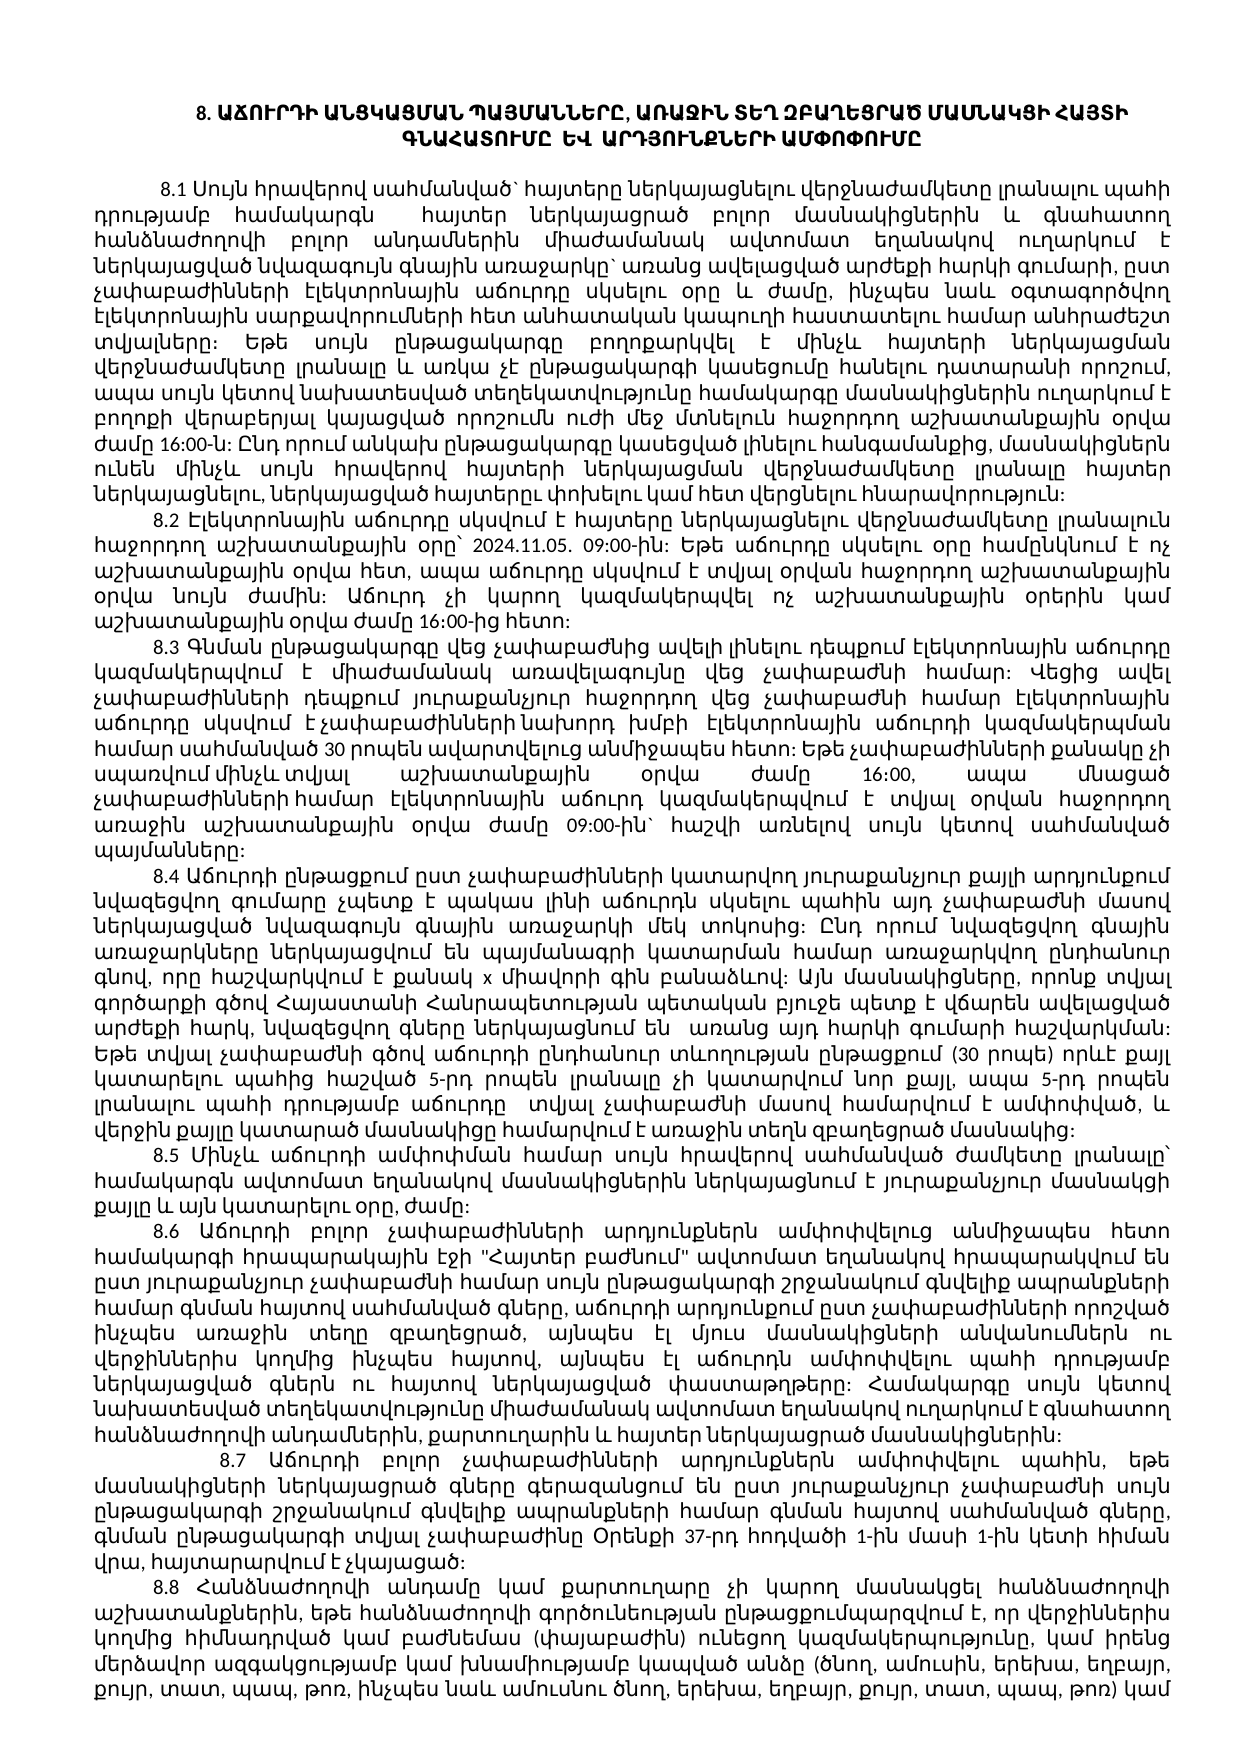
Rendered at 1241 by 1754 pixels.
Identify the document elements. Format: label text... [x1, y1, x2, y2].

text 8.1 Սույն հրավերով սահմանված` հայտերը ներկայացնելու վերջնաժամկետը լրանալու պահի դրությամբ համակարգն հայտեր ներկայացրած բոլոր մասնակիցներին և գնահատող հանձնաժողովի բոլոր անդամներին միաժամանակ ավտոմատ եղանակով ուղարկում է ներկայացված նվազագույն գնային առաջարկը` առանց ավելացված արժեքի հարկի գումարի, ըստ չափաբաժինների էլեկտրոնային աճուրդը սկսելու օրը և ժամը, ինչպես նաև օգտագործվող էլեկտրոնային սարքավորումների հետ անհատական կապուղի հաստատելու համար անհրաժեշտ տվյալները։ Եթե սույն ընթացակարգը բողոքարկվել է մինչև հայտերի ներկայացման վերջնաժամկետը լրանալը և առկա չէ ընթացակարգի կասեցումը հանելու դատարանի որոշում, ապա սույն կետով նախատեսված տեղեկատվությունը համակարգը մասնակիցներին ուղարկում է բողոքի վերաբերյալ կայացված որոշումն ուժի մեջ մտնելուն հաջորդող աշխատանքային օրվա ժամը 16:00-ն: Ընդ որում անկախ ընթացակարգը կասեցված լինելու հանգամանքից, մասնակիցներն ունեն մինչև սույն հրավերով հայտերի ներկայացման վերջնաժամկետը լրանալը հայտեր ներկայացնելու, ներկայացված հայտերըւ փոխելու կամ հետ վերցնելու հնարավորություն: [94, 177, 1171, 507]
text 8.2 Էլեկտրոնային աճուրդը սկսվում է հայտերը ներկայացնելու վերջնաժամկետը լրանալուն հաջորդող աշխատանքային օրը՝ 2024.11.05. 09:00 -ին: Եթե աճուրդը սկսելու օրը համընկնում է ոչ աշխատանքային օրվա հետ, ապա աճուրդը սկսվում է տվյալ օրվան հաջորդող աշխատանքային օրվա նույն ժամին: Աճուրդ չի կարող կազմակերպվել ոչ աշխատանքային օրերին կամ աշխատանքային օրվա ժամը 16։00-ից հետո: [94, 507, 1171, 634]
text 8.3 Գնման ընթացակարգը վեց չափաբաժնից ավելի լինելու դեպքում էլեկտրոնային աճուրդը կազմակերպվում է միաժամանակ առավելագույնը վեց չափաբաժնի համար: Վեցից ավել չափաբաժինների դեպքում յուրաքանչյուր հաջորդող վեց չափաբաժնի համար էլեկտրոնային աճուրդը սկսվում է չափաբաժինների նախորդ խմբի էլեկտրոնային աճուրդի կազմակերպման համար սահմանված 30 րոպեն ավարտվելուց անմիջապես հետո: Եթե չափաբաժինների քանակը չի սպառվում մինչև տվյալ աշխատանքային օրվա ժամը 16։00, ապա մնացած չափաբաժինների համար էլեկտրոնային աճուրդ կազմակերպվում է տվյալ օրվան հաջորդող առաջին աշխատանքային օրվա ժամը 09:00-ին` հաշվի առնելով սույն կետով սահմանված պայմանները: [94, 634, 1171, 863]
text 8. ԱՃՈՒՐԴԻ ԱՆՑԿԱՑՄԱՆ ՊԱՅՄԱՆՆԵՐԸ, ԱՌԱՋԻՆ ՏԵՂ ԶԲԱՂԵՑՐԱԾ ՄԱՍՆԱԿՑԻ ՀԱՅՏԻ [94, 100, 1171, 126]
text 8.7 Աճուրդի բոլոր չափաբաժինների արդյունքներն ամփոփվելու պահին, եթե մասնակիցների ներկայացրած գները գերազանցում են ըստ յուրաքանչյուր չափաբաժնի սույն ընթացակարգի շրջանակում գնվելիք ապրանքների համար գնման հայտով սահմանված գները, գնման ընթացակարգի տվյալ չափաբաժինը Օրենքի 37-րդ հոդվածի 1-ին մասի 1-ին կետի հիման վրա, հայտարարվում է չկայացած: [94, 1447, 1171, 1574]
text 8.4 Աճուրդի ընթացքում ըստ չափաբաժինների կատարվող յուրաքանչյուր քայլի արդյունքում նվազեցվող գումարը չպետք է պակաս լինի աճուրդն սկսելու պահին այդ չափաբաժնի մասով ներկայացված նվազագույն գնային առաջարկի մեկ տոկոսից: Ընդ որում նվազեցվող գնային առաջարկները ներկայացվում են պայմանագրի կատարման համար առաջարկվող ընդհանուր գնով, որը հաշվարկվում է քանակ x միավորի գին բանաձևով: Այն մասնակիցները, որոնք տվյալ գործարքի գծով Հայաստանի Հանրապետության պետական բյուջե պետք է վճարեն ավելացված արժեքի հարկ, նվազեցվող գները ներկայացնում են առանց այդ հարկի գումարի հաշվարկման: Եթե տվյալ չափաբաժնի գծով աճուրդի ընդհանուր տևողության ընթացքում (30 րոպե) որևէ քայլ կատարելու պահից հաշված 5-րդ րոպեն լրանալը չի կատարվում նոր քայլ, ապա 5-րդ րոպեն լրանալու պահի դրությամբ աճուրդը տվյալ չափաբաժնի մասով համարվում է ամփոփված, և վերջին քայլը կատարած մասնակիցը համարվում է առաջին տեղն զբաղեցրած մասնակից: [94, 863, 1171, 1142]
text 8.5 Մինչև աճուրդի ամփոփման համար սույն հրավերով սահմանված ժամկետը լրանալը՝ համակարգն ավտոմատ եղանակով մասնակիցներին ներկայացնում է յուրաքանչյուր մասնակցի քայլը և այն կատարելու օրը, ժամը: [94, 1142, 1171, 1219]
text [94, 1574, 1171, 1702]
text ԳՆԱՀԱՏՈՒՄԸ ԵՎ ԱՐԴՅՈՒՆՔՆԵՐԻ ԱՄՓՈՓՈՒՄԸ [94, 126, 1171, 151]
text 8.6 Աճուրդի բոլոր չափաբաժինների արդյունքներն ամփոփվելուց անմիջապես հետո համակարգի հրապարակային էջի "Հայտեր բաժնում" ավտոմատ եղանակով հրապարակվում են ըստ յուրաքանչյուր չափաբաժնի համար սույն ընթացակարգի շրջանակում գնվելիք ապրանքների համար գնման հայտով սահմանված գները, աճուրդի արդյունքում ըստ չափաբաժինների որոշված ինչպես առաջին տեղը զբաղեցրած, այնպես էլ մյուս մասնակիցների անվանումներն ու վերջիններիս կողմից ինչպես հայտով, այնպես էլ աճուրդն ամփոփվելու պահի դրությամբ ներկայացված գներն ու հայտով ներկայացված փաստաթղթերը: Համակարգը սույն կետով նախատեսված տեղեկատվությունը միաժամանակ ավտոմատ եղանակով ուղարկում է գնահատող հանձնաժողովի անդամներին, քարտուղարին և հայտեր ներկայացրած մասնակիցներին: [94, 1219, 1171, 1447]
